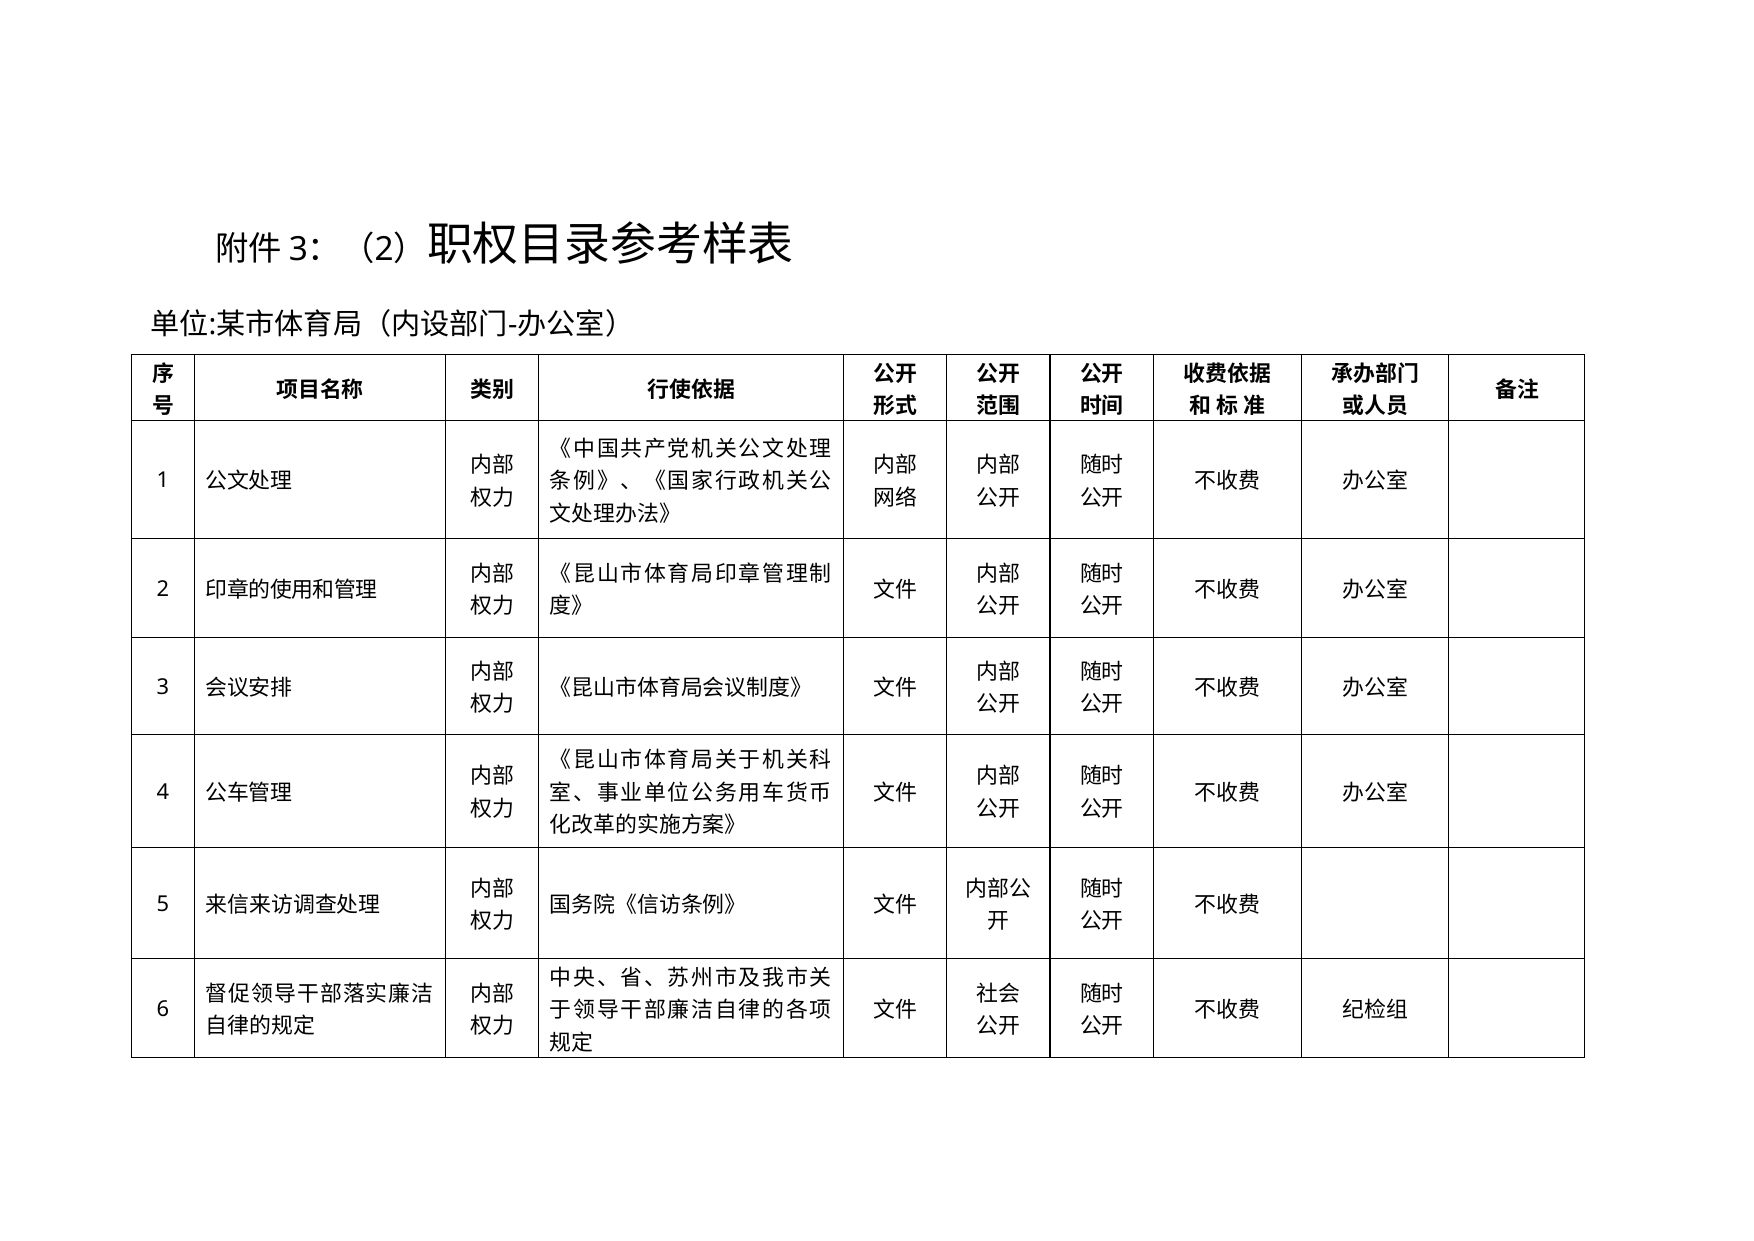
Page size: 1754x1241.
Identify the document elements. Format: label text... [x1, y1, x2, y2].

table_cell 来信来访调查处理 [195, 848, 445, 958]
text 附件3：（2）职权目录参考样表 [150, 192, 1604, 289]
table_header 项目名称 [195, 355, 445, 420]
table_cell 随时 公开 [1051, 848, 1153, 958]
table_cell 文件 [844, 638, 946, 733]
table_cell 纪检组 [1302, 959, 1448, 1057]
table_cell 《昆山市体育局关于机关科室、事业单位公务用车货币化改革的实施方案》 [539, 735, 843, 847]
table_cell [1449, 421, 1584, 537]
table_cell 内部 公开 [947, 539, 1049, 637]
table_cell 国务院《信访条例》 [539, 848, 843, 958]
table_cell 5 [132, 848, 194, 958]
table_cell 内部 权力 [446, 959, 538, 1057]
table_cell 中央、省、苏州市及我市关于领导干部廉洁自律的各项规定 [539, 959, 843, 1057]
table_cell [1302, 848, 1448, 958]
table_cell 3 [132, 638, 194, 733]
table_cell 内部 权力 [446, 848, 538, 958]
table_cell 不收费 [1154, 735, 1301, 847]
table_cell 内部 权力 [446, 735, 538, 847]
table_header 收费依据 和 标 准 [1154, 355, 1301, 420]
table_header 行使依据 [539, 355, 843, 420]
table_cell 公车管理 [195, 735, 445, 847]
table_header 备注 [1449, 355, 1584, 420]
table_cell 随时 公开 [1051, 421, 1153, 537]
table_cell 文件 [844, 959, 946, 1057]
table_cell 会议安排 [195, 638, 445, 733]
table_cell 文件 [844, 848, 946, 958]
table_cell 文件 [844, 735, 946, 847]
table_header 序 号 [132, 355, 194, 420]
table_cell 办公室 [1302, 539, 1448, 637]
table_cell [1449, 959, 1584, 1057]
table_cell 内部 网络 [844, 421, 946, 537]
table_cell 6 [132, 959, 194, 1057]
table_cell 不收费 [1154, 539, 1301, 637]
table_cell 内部 权力 [446, 638, 538, 733]
table_cell 随时 公开 [1051, 959, 1153, 1057]
table_cell 办公室 [1302, 735, 1448, 847]
table_cell 随时 公开 [1051, 539, 1153, 637]
table_cell 《中国共产党机关公文处理条例》、《国家行政机关公文处理办法》 [539, 421, 843, 537]
table_cell 不收费 [1154, 421, 1301, 537]
table_header 类别 [446, 355, 538, 420]
table_cell 内部公开 [947, 848, 1049, 958]
table_cell [1449, 638, 1584, 733]
table_cell 文件 [844, 539, 946, 637]
table_cell 《昆山市体育局印章管理制度》 [539, 539, 843, 637]
table_cell 公文处理 [195, 421, 445, 537]
table_cell 不收费 [1154, 638, 1301, 733]
table_header 公开 范围 [947, 355, 1049, 420]
table_cell 内部 权力 [446, 539, 538, 637]
table_cell 4 [132, 735, 194, 847]
table_cell 2 [132, 539, 194, 637]
table_cell [1449, 735, 1584, 847]
table_header 公开 时间 [1051, 355, 1153, 420]
table_cell 印章的使用和管理 [195, 539, 445, 637]
table_cell 不收费 [1154, 959, 1301, 1057]
table_header 承办部门 或人员 [1302, 355, 1448, 420]
table_cell [1449, 539, 1584, 637]
table_cell 《昆山市体育局会议制度》 [539, 638, 843, 733]
table_header 公开 形式 [844, 355, 946, 420]
table_cell 内部 公开 [947, 638, 1049, 733]
table_cell [1449, 848, 1584, 958]
text 单位:某市体育局（内设部门-办公室） [150, 289, 1604, 354]
table_cell 社会 公开 [947, 959, 1049, 1057]
table_cell 1 [132, 421, 194, 537]
table_cell 内部 权力 [446, 421, 538, 537]
table_cell 内部 公开 [947, 421, 1049, 537]
table_cell 随时 公开 [1051, 638, 1153, 733]
table_cell 督促领导干部落实廉洁自律的规定 [195, 959, 445, 1057]
table_cell 随时 公开 [1051, 735, 1153, 847]
table_cell 办公室 [1302, 421, 1448, 537]
table_cell 不收费 [1154, 848, 1301, 958]
table_cell 内部 公开 [947, 735, 1049, 847]
table_cell 办公室 [1302, 638, 1448, 733]
